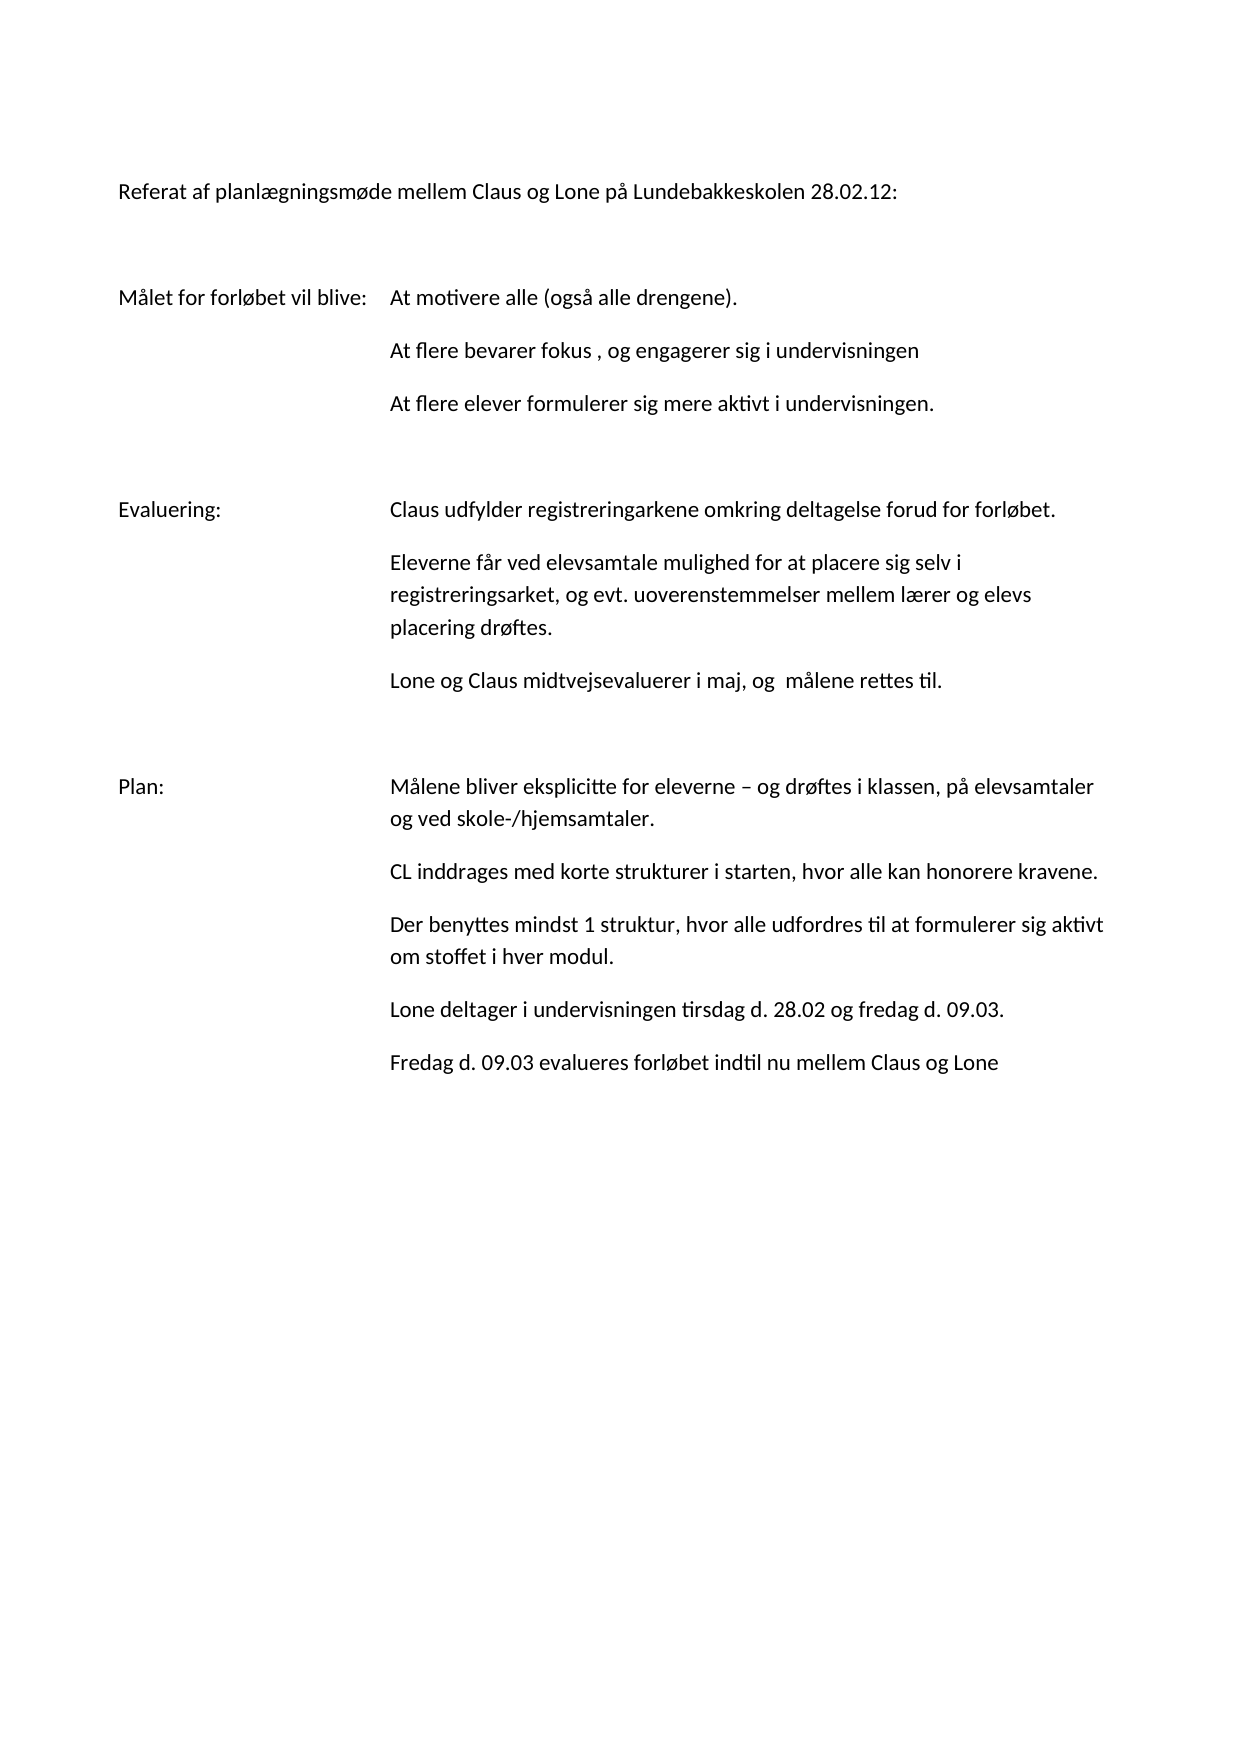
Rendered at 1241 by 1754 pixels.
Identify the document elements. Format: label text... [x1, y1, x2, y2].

text Fredag d. 09.03 evalueres forløbet indtil nu mellem Claus og Lone [118, 1048, 1122, 1076]
text Lone deltager i undervisningen tirsdag d. 28.02 og fredag d. 09.03. [118, 995, 1122, 1023]
text Plan: Målene bliver eksplicitte for eleverne – og drøftes i klassen, på elevsamtaler og ved skole-/hjemsamtaler. [118, 772, 1122, 832]
text Målet for forløbet vil blive: At motivere alle (også alle drengene). [118, 283, 1122, 311]
text Referat af planlægningsmøde mellem Claus og Lone på Lundebakkeskolen 28.02.12: [118, 177, 1122, 205]
text At flere bevarer fokus , og engagerer sig i undervisningen [118, 336, 1122, 364]
text At flere elever formulerer sig mere aktivt i undervisningen. [118, 389, 1122, 417]
text Evaluering: Claus udfylder registreringarkene omkring deltagelse forud for forløbet. [118, 495, 1122, 523]
text CL inddrages med korte strukturer i starten, hvor alle kan honorere kravene. [118, 857, 1122, 885]
text Lone og Claus midtvejsevaluerer i maj, og målene rettes til. [390, 666, 1122, 694]
text Der benyttes mindst 1 struktur, hvor alle udfordres til at formulerer sig aktivt om stoffet i hver modul. [118, 910, 1122, 970]
text Eleverne får ved elevsamtale mulighed for at placere sig selv i registreringsarket, og evt. uoverenstemmelser mellem lærer og elevs placering drøftes. [390, 548, 1122, 641]
